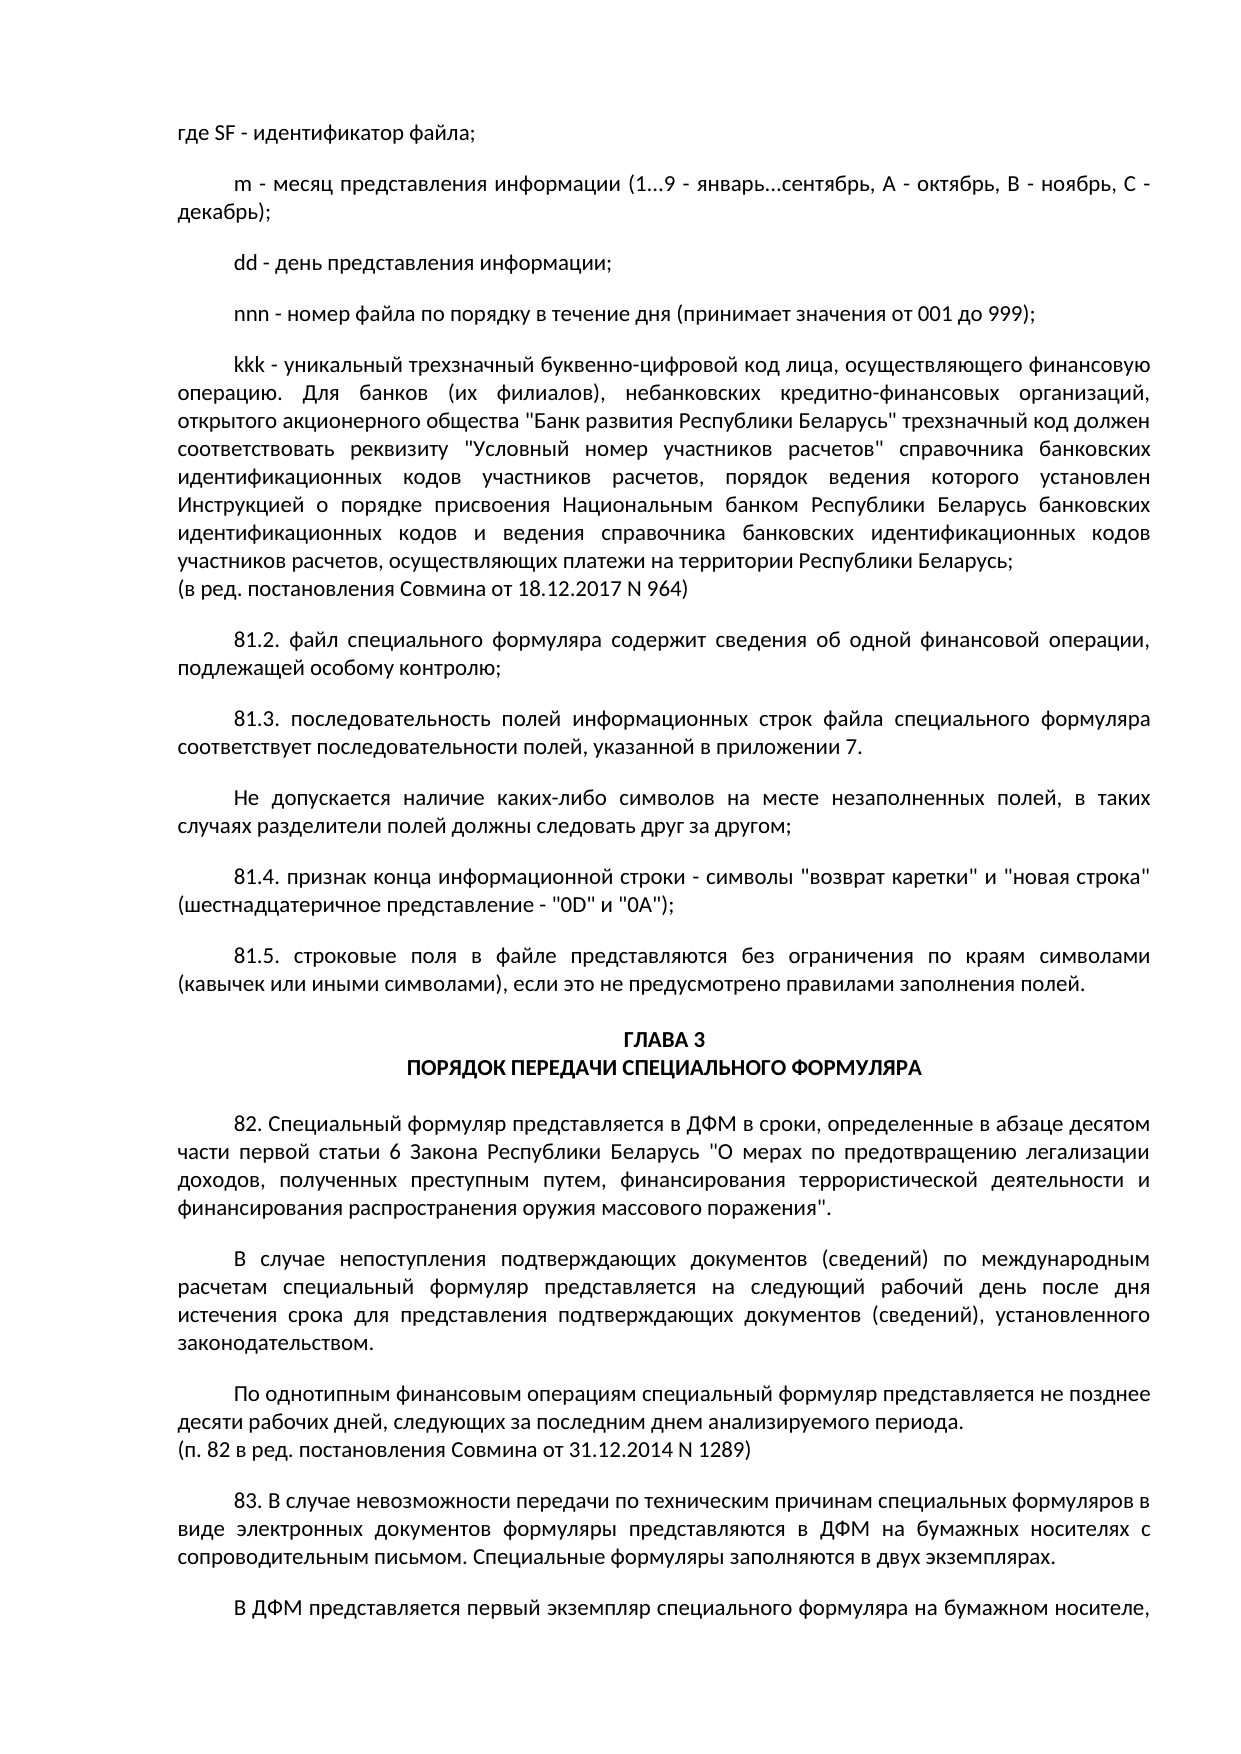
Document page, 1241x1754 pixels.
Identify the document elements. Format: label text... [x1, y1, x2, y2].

text где SF - идентификатор файла; [177, 118, 1152, 146]
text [177, 1593, 1152, 1621]
text 81.4. признак конца информационной строки - символы "возврат каретки" и "новая строка" (шестнадцатеричное представление - "0D" и "0A"); [177, 862, 1152, 918]
text 82. Специальный формуляр представляется в ДФМ в сроки, определенные в абзаце десятом части первой статьи 6 Закона Республики Беларусь "О мерах по предотвращению легализации доходов, полученных преступным путем, финансирования террористической деятельности и финансирования распространения оружия массового поражения". [177, 1109, 1152, 1221]
text 81.2. файл специального формуляра содержит сведения об одной финансовой операции, подлежащей особому контролю; [177, 625, 1152, 681]
text 83. В случае невозможности передачи по техническим причинам специальных формуляров в виде электронных документов формуляры представляются в ДФМ на бумажных носителях с сопроводительным письмом. Специальные формуляры заполняются в двух экземплярах. [177, 1486, 1152, 1570]
text В случае непоступления подтверждающих документов (сведений) по международным расчетам специальный формуляр представляется на следующий рабочий день после дня истечения срока для представления подтверждающих документов (сведений), установленного законодательством. [177, 1244, 1152, 1356]
text nnn - номер файла по порядку в течение дня (принимает значения от 001 до 999); [177, 299, 1152, 327]
text dd - день представления информации; [177, 248, 1152, 276]
text Не допускается наличие каких-либо символов на месте незаполненных полей, в таких случаях разделители полей должны следовать друг за другом; [177, 783, 1152, 839]
text m - месяц представления информации (1...9 - январь...сентябрь, A - октябрь, B - ноябрь, C - декабрь); [177, 169, 1152, 225]
text 81.5. строковые поля в файле представляются без ограничения по краям символами (кавычек или иными символами), если это не предусмотрено правилами заполнения полей. [177, 941, 1152, 997]
text (в ред. постановления Совмина от 18.12.2017 N 964) [177, 574, 1152, 602]
text (п. 82 в ред. постановления Совмина от 31.12.2014 N 1289) [177, 1435, 1152, 1463]
text ПОРЯДОК ПЕРЕДАЧИ СПЕЦИАЛЬНОГО ФОРМУЛЯРА [177, 1053, 1152, 1081]
text ГЛАВА 3 [177, 1025, 1152, 1053]
text 81.3. последовательность полей информационных строк файла специального формуляра соответствует последовательности полей, указанной в приложении 7. [177, 704, 1152, 760]
text kkk - уникальный трехзначный буквенно-цифровой код лица, осуществляющего финансовую операцию. Для банков (их филиалов), небанковских кредитно-финансовых организаций, открытого акционерного общества "Банк развития Республики Беларусь" трехзначный код должен соответствовать реквизиту "Условный номер участников расчетов" справочника банковских идентификационных кодов участников расчетов, порядок ведения которого установлен Инструкцией о порядке присвоения Национальным банком Республики Беларусь банковских идентификационных кодов и ведения справочника банковских идентификационных кодов участников расчетов, осуществляющих платежи на территории Республики Беларусь; [177, 350, 1152, 574]
text По однотипным финансовым операциям специальный формуляр представляется не позднее десяти рабочих дней, следующих за последним днем анализируемого периода. [177, 1379, 1152, 1435]
